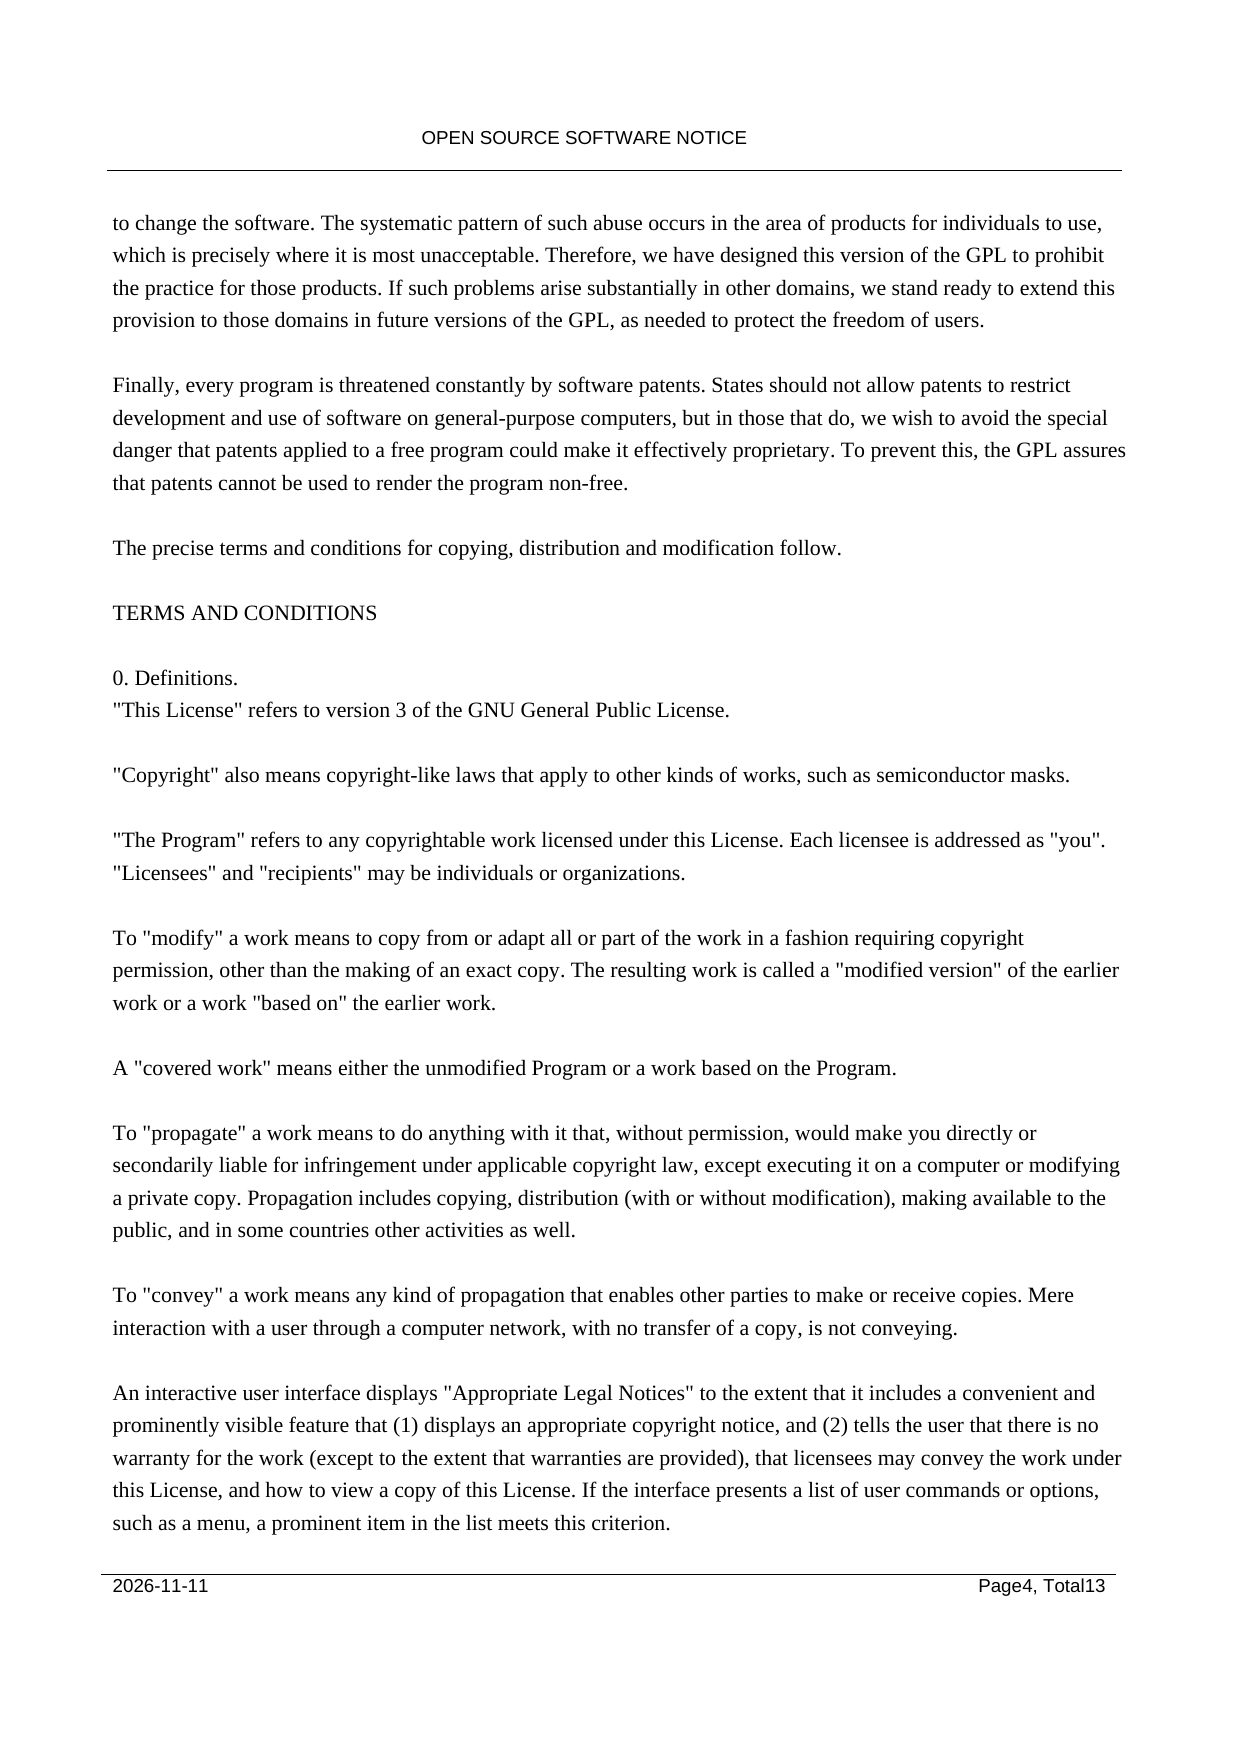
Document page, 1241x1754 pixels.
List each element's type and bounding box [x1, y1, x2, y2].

text [112, 206, 1128, 1539]
